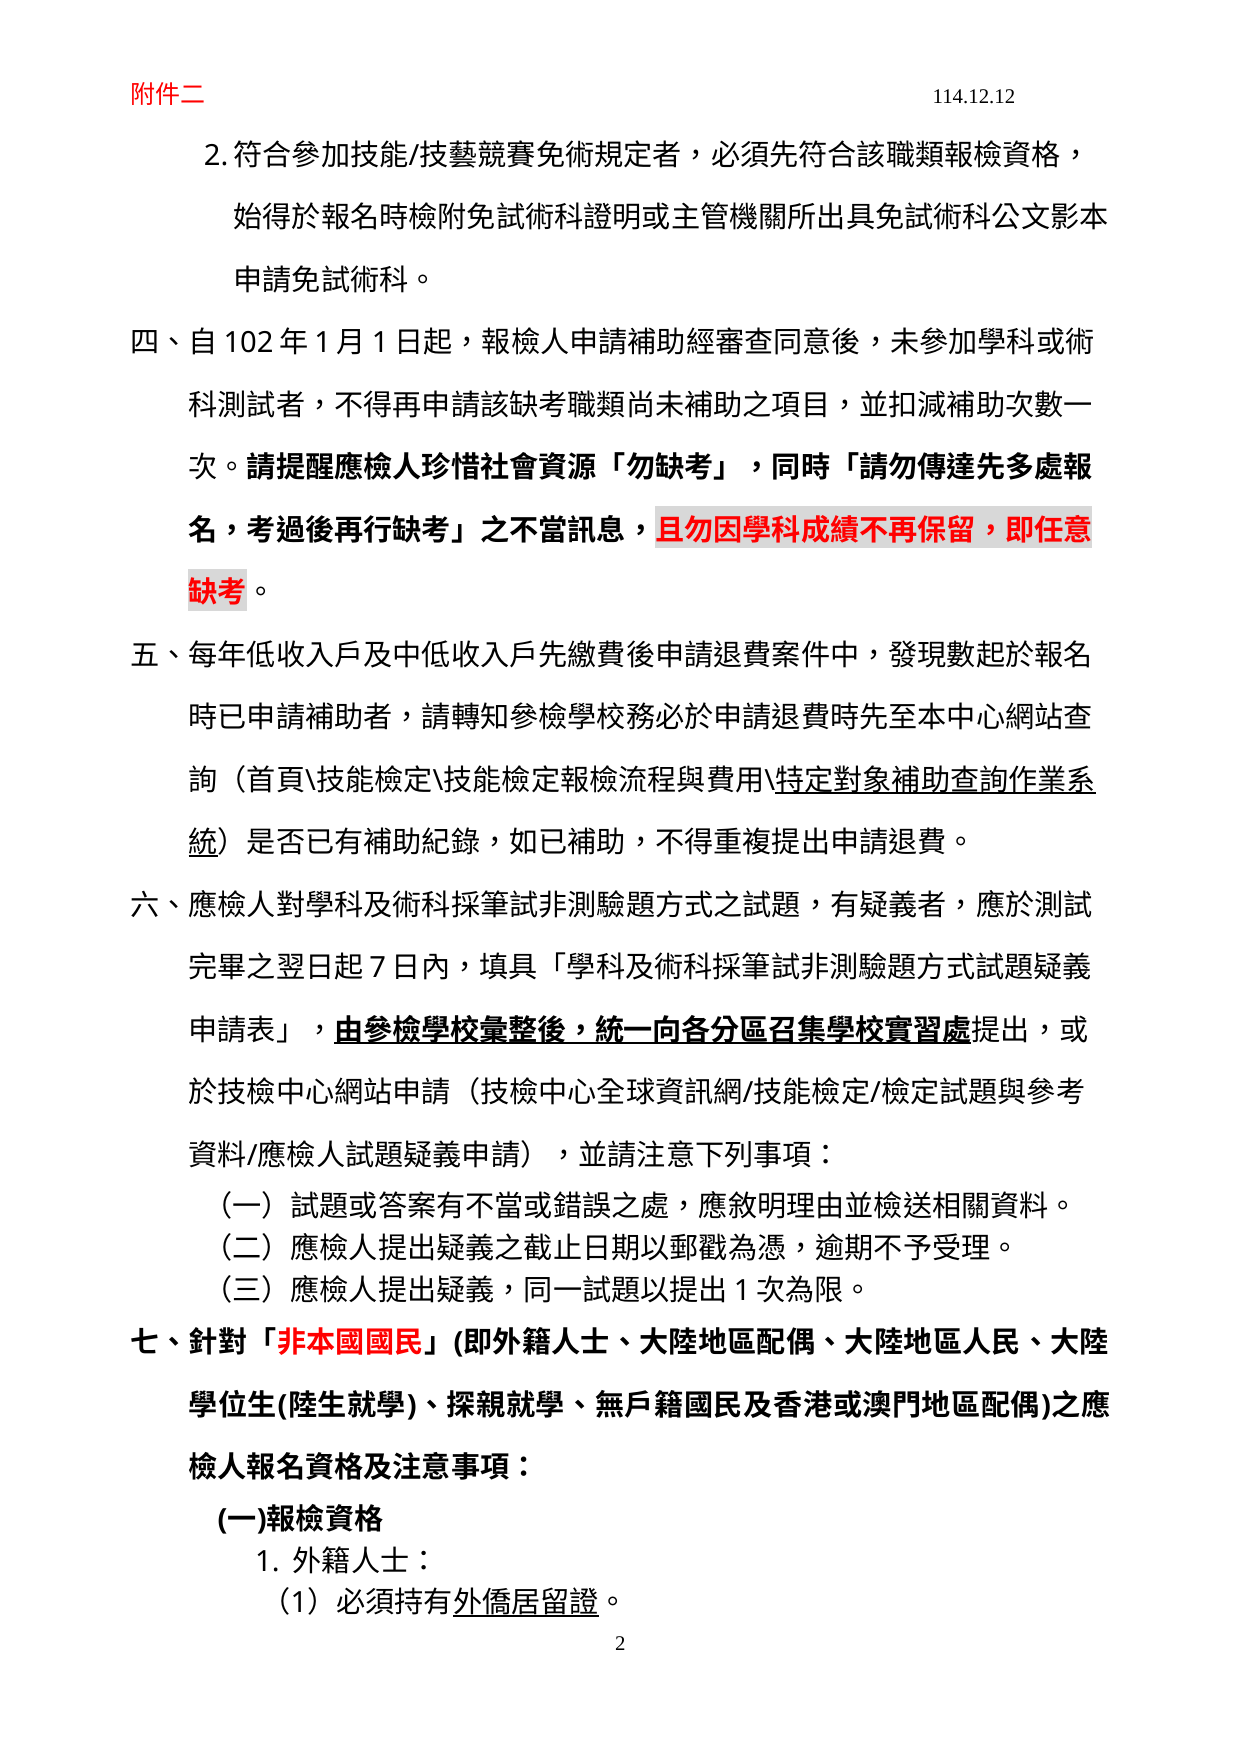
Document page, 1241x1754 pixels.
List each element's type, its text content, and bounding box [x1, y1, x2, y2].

text 四、自102年1月1日起，報檢人申請補助經審查同意後，未參加學科或術科測試者，不得再申請該缺考職類尚未補助之項目，並扣減補助次數一次。請提醒應檢人珍惜社會資源「勿缺考」，同時「請勿傳達先多處報名，考過後再行缺考」之不當訊息，且勿因學科成績不再保留，即任意缺考。 [130, 308, 1110, 621]
text （三）應檢人提出疑義，同一試題以提出1次為限。 [130, 1267, 1110, 1308]
text 六、應檢人對學科及術科採筆試非測驗題方式之試題，有疑義者，應於測試完畢之翌日起7日內，填具「學科及術科採筆試非測驗題方式試題疑義申請表」，由參檢學校彙整後，統一向各分區召集學校實習處提出，或於技檢中心網站申請（技檢中心全球資訊網/技能檢定/檢定試題與參考資料/應檢人試題疑義申請），並請注意下列事項： [130, 871, 1110, 1183]
text 五、每年低收入戶及中低收入戶先繳費後申請退費案件中，發現數起於報名時已申請補助者，請轉知參檢學校務必於申請退費時先至本中心網站查詢（首頁\技能檢定\技能檢定報檢流程與費用\特定對象補助查詢作業系統）是否已有補助紀錄，如已補助，不得重複提出申請退費。 [130, 621, 1110, 871]
text （1）必須持有外僑居留證。 [130, 1579, 1110, 1621]
list 外籍人士： [255, 1538, 1110, 1579]
text (一)報檢資格 [130, 1496, 1110, 1538]
text 七、針對「非本國國民」(即外籍人士、大陸地區配偶、大陸地區人民、大陸學位生(陸生就學)、探親就學、無戶籍國民及香港或澳門地區配偶)之應檢人報名資格及注意事項： [130, 1308, 1110, 1496]
text （一）試題或答案有不當或錯誤之處，應敘明理由並檢送相關資料。 [130, 1183, 1110, 1225]
list 符合參加技能/技藝競賽免術規定者，必須先符合該職類報檢資格，始得於報名時檢附免試術科證明或主管機關所出具免試術科公文影本申請免試術科。 [204, 121, 1110, 308]
text （二）應檢人提出疑義之截止日期以郵戳為憑，逾期不予受理。 [130, 1225, 1110, 1267]
